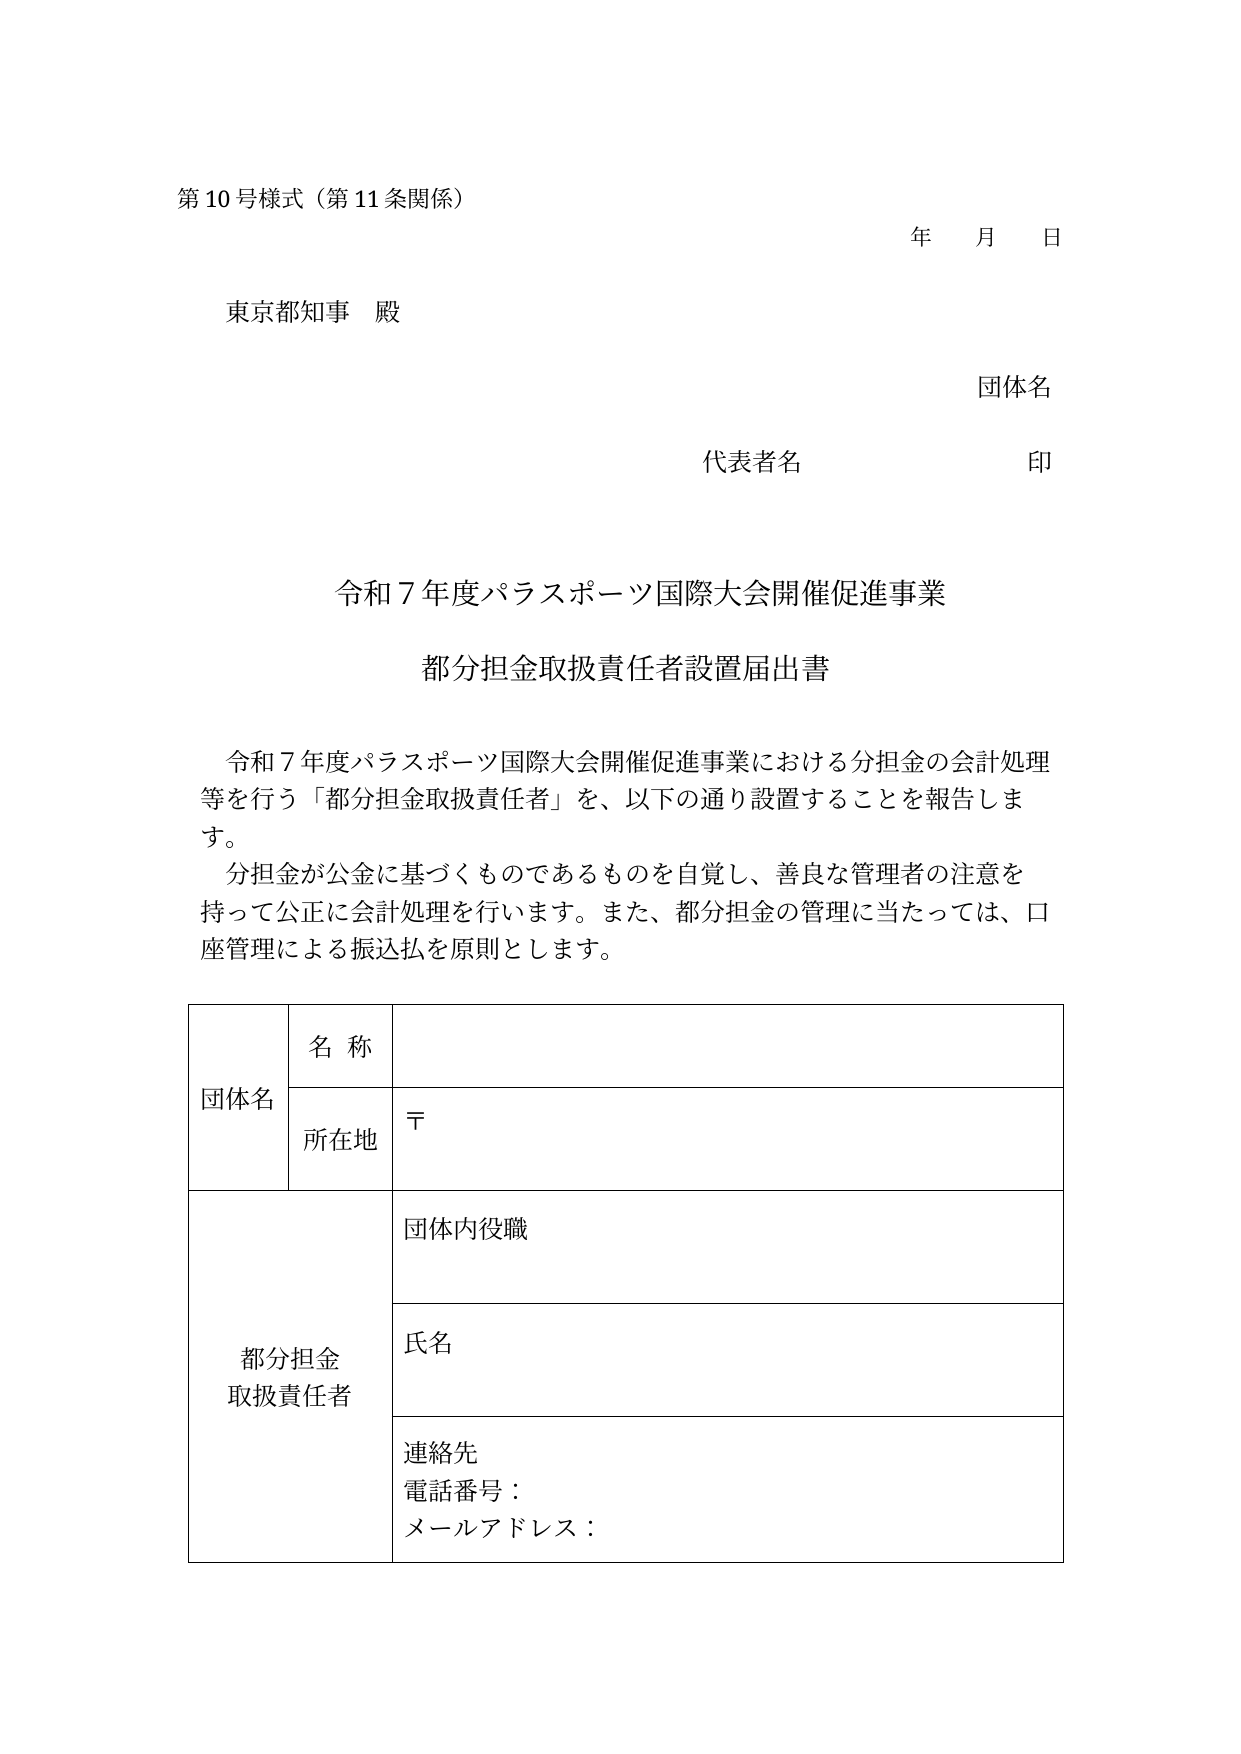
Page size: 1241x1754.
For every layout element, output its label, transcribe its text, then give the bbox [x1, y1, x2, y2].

table_header 東京都知事 殿 団体名 代表者名 印 令和７年度パラスポーツ国際大会開催促進事業 都分担金取扱責任者設置届出書 令和７年度パラスポーツ国際大会開催促進事業における分担金の会計処理等を行う「都分担金取扱責任者」を、以下の通り設置することを報告します。 分担金が公金に基づくものであるものを自覚し、善良な管理者の注意を持って公正に会計処理を行います。また、都分担金の管理に当たっては、口座管理による振込払を原則とします。 [189, 292, 1063, 1004]
table_cell 連絡先 電話番号： メールアドレス： [393, 1417, 1063, 1562]
table_cell 団体名 [189, 1005, 288, 1189]
table_cell 所在地 [289, 1088, 392, 1189]
table_cell 団体内役職 [393, 1191, 1063, 1303]
table_cell 都分担金 取扱責任者 [189, 1191, 392, 1562]
text 第10号様式（第11条関係） [177, 179, 1063, 217]
table_cell [393, 1005, 1063, 1087]
table_cell 〒 [393, 1088, 1063, 1189]
text 年 月 日 [177, 217, 1063, 254]
table_cell 氏名 [393, 1304, 1063, 1416]
table_cell 名称 [289, 1005, 392, 1087]
